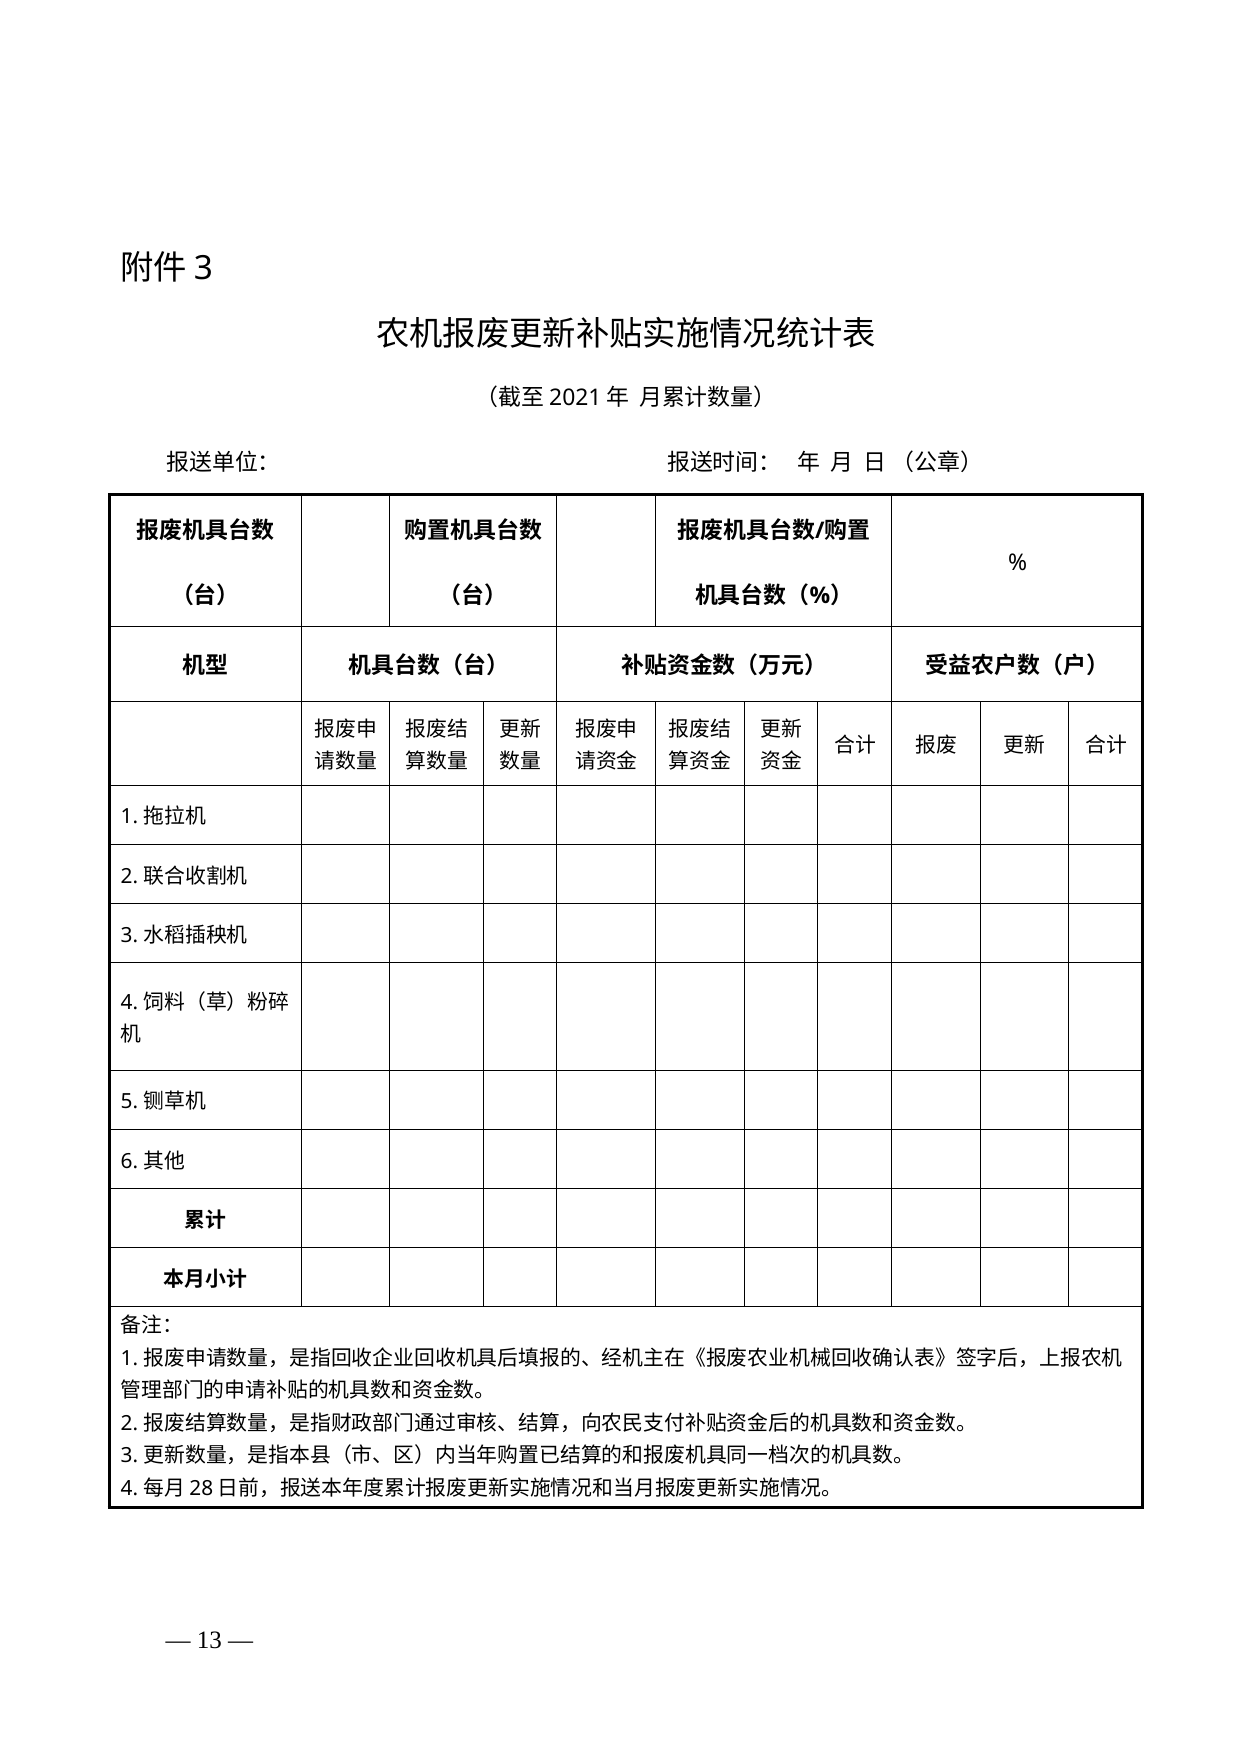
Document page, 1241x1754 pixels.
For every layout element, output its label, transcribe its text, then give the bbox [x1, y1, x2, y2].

table_cell [656, 1130, 744, 1188]
table_cell [557, 904, 655, 962]
table_cell 合计 [818, 702, 891, 785]
table_cell [981, 1130, 1068, 1188]
table_cell [818, 1130, 891, 1188]
table_cell [818, 845, 891, 903]
table_cell [656, 1248, 744, 1306]
table_cell [557, 1130, 655, 1188]
table_cell [1069, 1071, 1141, 1129]
table_cell 1. 拖拉机 [111, 786, 301, 844]
table_cell 3. 水稻插秧机 [111, 904, 301, 962]
table_cell [745, 1130, 817, 1188]
table_cell [981, 1071, 1068, 1129]
table_cell [390, 1130, 483, 1188]
table_cell 累计 [111, 1189, 301, 1247]
table_cell 报废申请数量 [302, 702, 389, 785]
table_cell 农机报废更新补贴实施情况统计表 （截至2021年 月累计数量） [109, 298, 1143, 428]
table_cell [1069, 845, 1141, 903]
table_cell % [892, 496, 1141, 626]
table_cell [557, 786, 655, 844]
table_cell [1069, 1248, 1141, 1306]
table_cell [656, 1071, 744, 1129]
table_cell 报送时间： 年 月 日 （公章） [656, 428, 1069, 493]
table_cell 报废申请资金 [557, 702, 655, 785]
table_cell [557, 1248, 655, 1306]
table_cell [111, 1307, 1141, 1506]
table_cell 报送单位： [155, 428, 656, 493]
table_cell [981, 904, 1068, 962]
table_cell [745, 1189, 817, 1247]
table_cell [818, 963, 891, 1070]
table_cell [484, 963, 556, 1070]
table_cell 更新 数量 [484, 702, 556, 785]
table_cell [111, 702, 301, 785]
table_cell [390, 904, 483, 962]
table_cell [745, 1248, 817, 1306]
table_cell [557, 1189, 655, 1247]
table_cell [745, 845, 817, 903]
table_cell [1069, 1130, 1141, 1188]
table_cell [390, 845, 483, 903]
table_cell [1069, 963, 1141, 1070]
table_cell [484, 786, 556, 844]
table_cell [484, 1130, 556, 1188]
table_cell 2. 联合收割机 [111, 845, 301, 903]
table_cell [302, 1071, 389, 1129]
table_cell [302, 845, 389, 903]
table_cell [557, 1071, 655, 1129]
table_cell [892, 1248, 980, 1306]
table_cell [484, 1248, 556, 1306]
table_cell [892, 845, 980, 903]
table_cell [390, 1189, 483, 1247]
table_cell [390, 1071, 483, 1129]
table_cell [745, 904, 817, 962]
table_cell [484, 845, 556, 903]
table_cell [484, 1189, 556, 1247]
table_cell [1069, 786, 1141, 844]
table_cell [656, 963, 744, 1070]
table_cell [390, 786, 483, 844]
table_cell [892, 904, 980, 962]
table_cell 更新 [981, 702, 1068, 785]
table_cell 5. 铡草机 [111, 1071, 301, 1129]
table_cell [390, 1248, 483, 1306]
table_cell 机具台数（台） [302, 627, 556, 701]
table_cell 报废结算资金 [656, 702, 744, 785]
table_cell [892, 1189, 980, 1247]
table_cell [302, 1248, 389, 1306]
table_cell 机型 [111, 627, 301, 701]
table_cell [302, 963, 389, 1070]
table_cell [484, 1071, 556, 1129]
table_cell [981, 1248, 1068, 1306]
table_cell [745, 1071, 817, 1129]
table_cell 6. 其他 [111, 1130, 301, 1188]
table_cell [656, 845, 744, 903]
table_cell [892, 786, 980, 844]
table_cell 购置机具台数 （台） [390, 496, 556, 626]
table_cell [557, 496, 655, 626]
table_cell [892, 1071, 980, 1129]
table_cell [557, 845, 655, 903]
table_cell 受益农户数（户） [892, 627, 1141, 701]
table_cell 更新资金 [745, 702, 817, 785]
table_cell [981, 1189, 1068, 1247]
table_cell [981, 786, 1068, 844]
table_cell 报废机具台数（台） [111, 496, 301, 626]
table_cell [1069, 904, 1141, 962]
table_cell 4. 饲料（草）粉碎机 [111, 963, 301, 1070]
table_cell [892, 1130, 980, 1188]
table_cell [656, 904, 744, 962]
table_cell [818, 1248, 891, 1306]
table_cell [745, 963, 817, 1070]
table_cell [302, 1130, 389, 1188]
table_cell [818, 1071, 891, 1129]
table_cell [1069, 1189, 1141, 1247]
table_cell 补贴资金数（万元） [557, 627, 891, 701]
table_cell [818, 1189, 891, 1247]
table_cell 报废结算数量 [390, 702, 483, 785]
table_cell [302, 904, 389, 962]
table_cell [656, 786, 744, 844]
table_cell [981, 845, 1068, 903]
table_cell 合计 [1069, 702, 1141, 785]
table_cell [302, 786, 389, 844]
table_cell [557, 963, 655, 1070]
table_cell [656, 1189, 744, 1247]
table_cell [302, 496, 389, 626]
table_cell [892, 963, 980, 1070]
table_cell [390, 963, 483, 1070]
table_cell 本月小计 [111, 1248, 301, 1306]
table_cell [484, 904, 556, 962]
table_header 附件3 [109, 233, 1143, 298]
table_cell [981, 963, 1068, 1070]
table_cell [818, 786, 891, 844]
table_cell 报废机具台数/购置机具台数（%） [656, 496, 891, 626]
table_cell [818, 904, 891, 962]
table_cell [302, 1189, 389, 1247]
table_cell [745, 786, 817, 844]
table_cell 报废 [892, 702, 980, 785]
